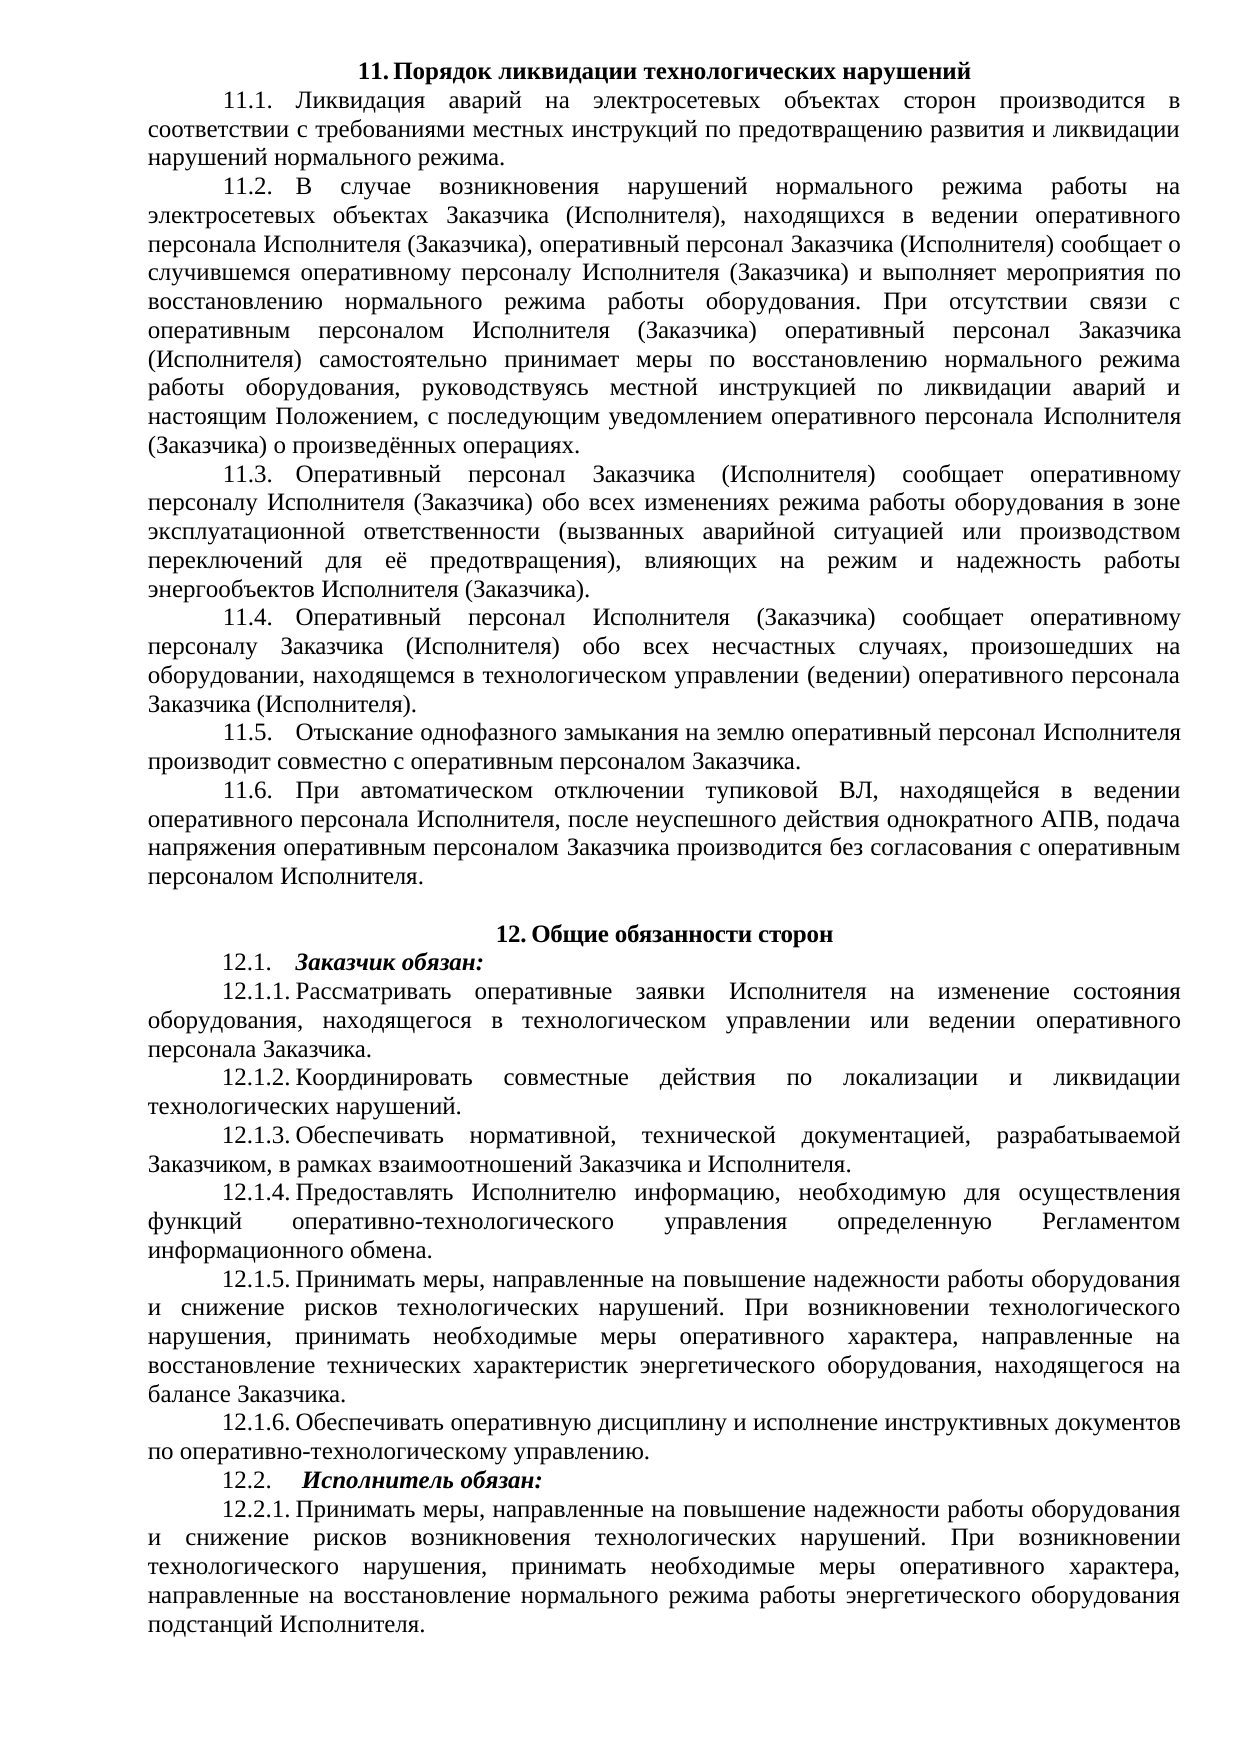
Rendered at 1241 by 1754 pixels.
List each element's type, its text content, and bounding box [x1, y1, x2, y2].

list Оперативный персонал Исполнителя (Заказчика) сообщает оперативному персоналу Заказчика (Исполнителя) обо всех несчастных случаях, произошедших на оборудовании, находящемся в технологическом управлении (ведении) оперативного персонала Заказчика (Исполнителя). [148, 602, 1181, 717]
list Заказчик обязан: [148, 947, 1181, 976]
list Принимать меры, направленные на повышение надежности работы оборудования и снижение рисков технологических нарушений. При возникновении технологического нарушения, принимать необходимые меры оперативного характера, направленные на восстановление технических характеристик энергетического оборудования, находящегося на балансе Заказчика. [148, 1264, 1181, 1407]
list Оперативный персонал Заказчика (Исполнителя) сообщает оперативному персоналу Исполнителя (Заказчика) обо всех изменениях режима работы оборудования в зоне эксплуатационной ответственности (вызванных аварийной ситуацией или производством переключений для её предотвращения), влияющих на режим и надежность работы энергообъектов Исполнителя (Заказчика). [148, 459, 1181, 602]
list Ликвидация аварий на электросетевых объектах сторон производится в соответствии с требованиями местных инструкций по предотвращению развития и ликвидации нарушений нормального режима. [148, 85, 1181, 171]
list Исполнитель обязан: [148, 1465, 1181, 1494]
list Обеспечивать оперативную дисциплину и исполнение инструктивных документов по оперативно-технологическому управлению. [148, 1407, 1181, 1465]
list Порядок ликвидации технологических нарушений [148, 56, 1181, 85]
list При автоматическом отключении тупиковой ВЛ, находящейся в ведении оперативного персонала Исполнителя, после неуспешного действия однократного АПВ, подача напряжения оперативным персоналом Заказчика производится без согласования с оперативным персоналом Исполнителя. [148, 775, 1181, 890]
list В случае возникновения нарушений нормального режима работы на электросетевых объектах Заказчика (Исполнителя), находящихся в ведении оперативного персонала Исполнителя (Заказчика), оперативный персонал Заказчика (Исполнителя) сообщает о случившемся оперативному персоналу Исполнителя (Заказчика) и выполняет мероприятия по восстановлению нормального режима работы оборудования. При отсутствии связи с оперативным персоналом Исполнителя (Заказчика) оперативный персонал Заказчика (Исполнителя) самостоятельно принимает меры по восстановлению нормального режима работы оборудования, руководствуясь местной инструкцией по ликвидации аварий и настоящим Положением, с последующим уведомлением оперативного персонала Исполнителя (Заказчика) о произведённых операциях. [148, 171, 1181, 459]
list Обеспечивать нормативной, технической документацией, разрабатываемой Заказчиком, в рамках взаимоотношений Заказчика и Исполнителя. [148, 1120, 1181, 1177]
list Общие обязанности сторон [148, 919, 1181, 947]
list Принимать меры, направленные на повышение надежности работы оборудования и снижение рисков возникновения технологических нарушений. При возникновении технологического нарушения, принимать необходимые меры оперативного характера, направленные на восстановление нормального режима работы энергетического оборудования подстанций Исполнителя. [148, 1494, 1181, 1637]
list Отыскание однофазного замыкания на землю оперативный персонал Исполнителя производит совместно с оперативным персоналом Заказчика. [148, 717, 1181, 775]
list Координировать совместные действия по локализации и ликвидации технологических нарушений. [148, 1062, 1181, 1120]
list Рассматривать оперативные заявки Исполнителя на изменение состояния оборудования, находящегося в технологическом управлении или ведении оперативного персонала Заказчика. [148, 976, 1181, 1062]
list Предоставлять Исполнителю информацию, необходимую для осуществления функций оперативно-технологического управления определенную Регламентом информационного обмена. [148, 1177, 1181, 1264]
